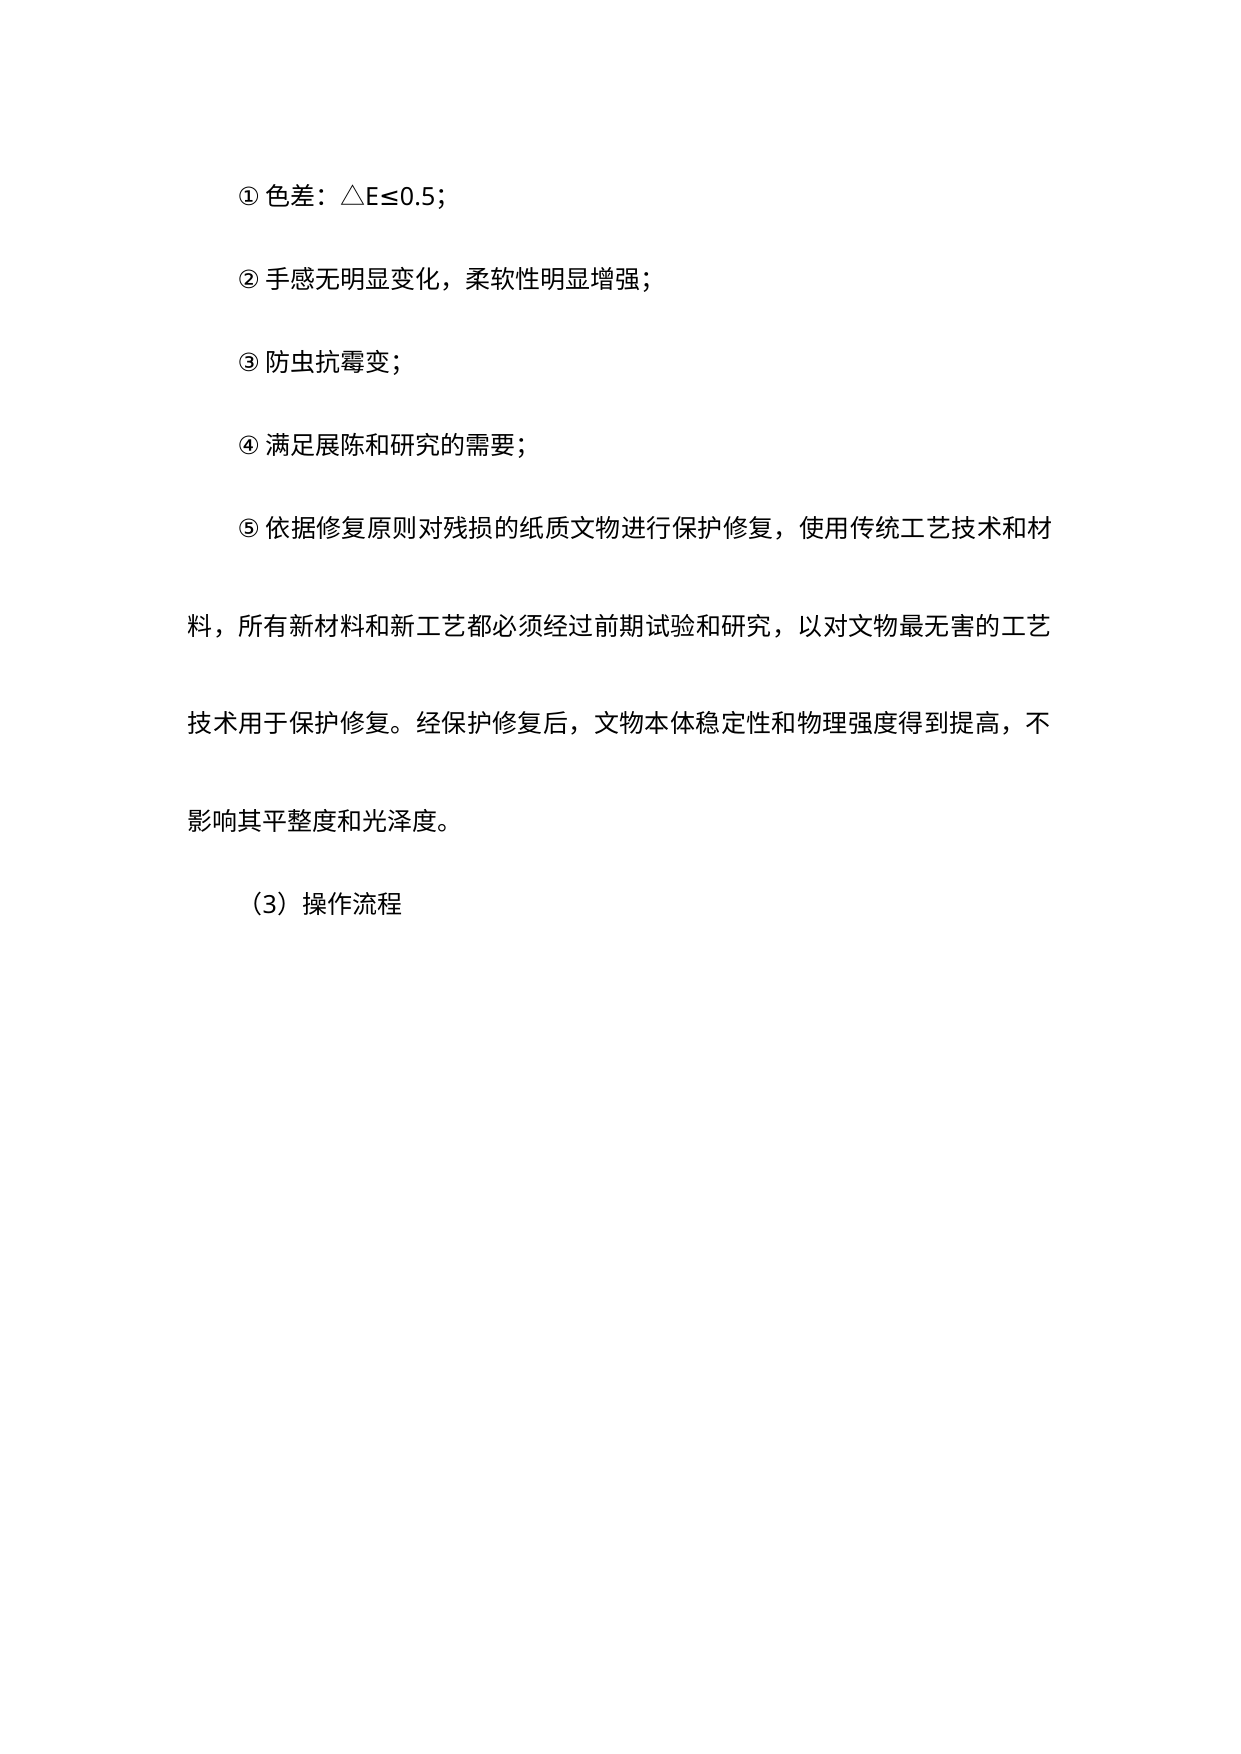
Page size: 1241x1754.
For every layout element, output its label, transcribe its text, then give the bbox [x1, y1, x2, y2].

text ①色差：△E≤0.5； [187, 162, 1053, 227]
list 操作流程 [187, 870, 1053, 935]
text ⑤依据修复原则对残损的纸质文物进行保护修复，使用传统工艺技术和材料，所有新材料和新工艺都必须经过前期试验和研究，以对文物最无害的工艺技术用于保护修复。经保护修复后，文物本体稳定性和物理强度得到提高，不影响其平整度和光泽度。 [187, 494, 1053, 852]
text ②手感无明显变化，柔软性明显增强； [187, 245, 1053, 310]
text ③防虫抗霉变； [187, 328, 1053, 393]
text ④满足展陈和研究的需要； [187, 411, 1053, 476]
